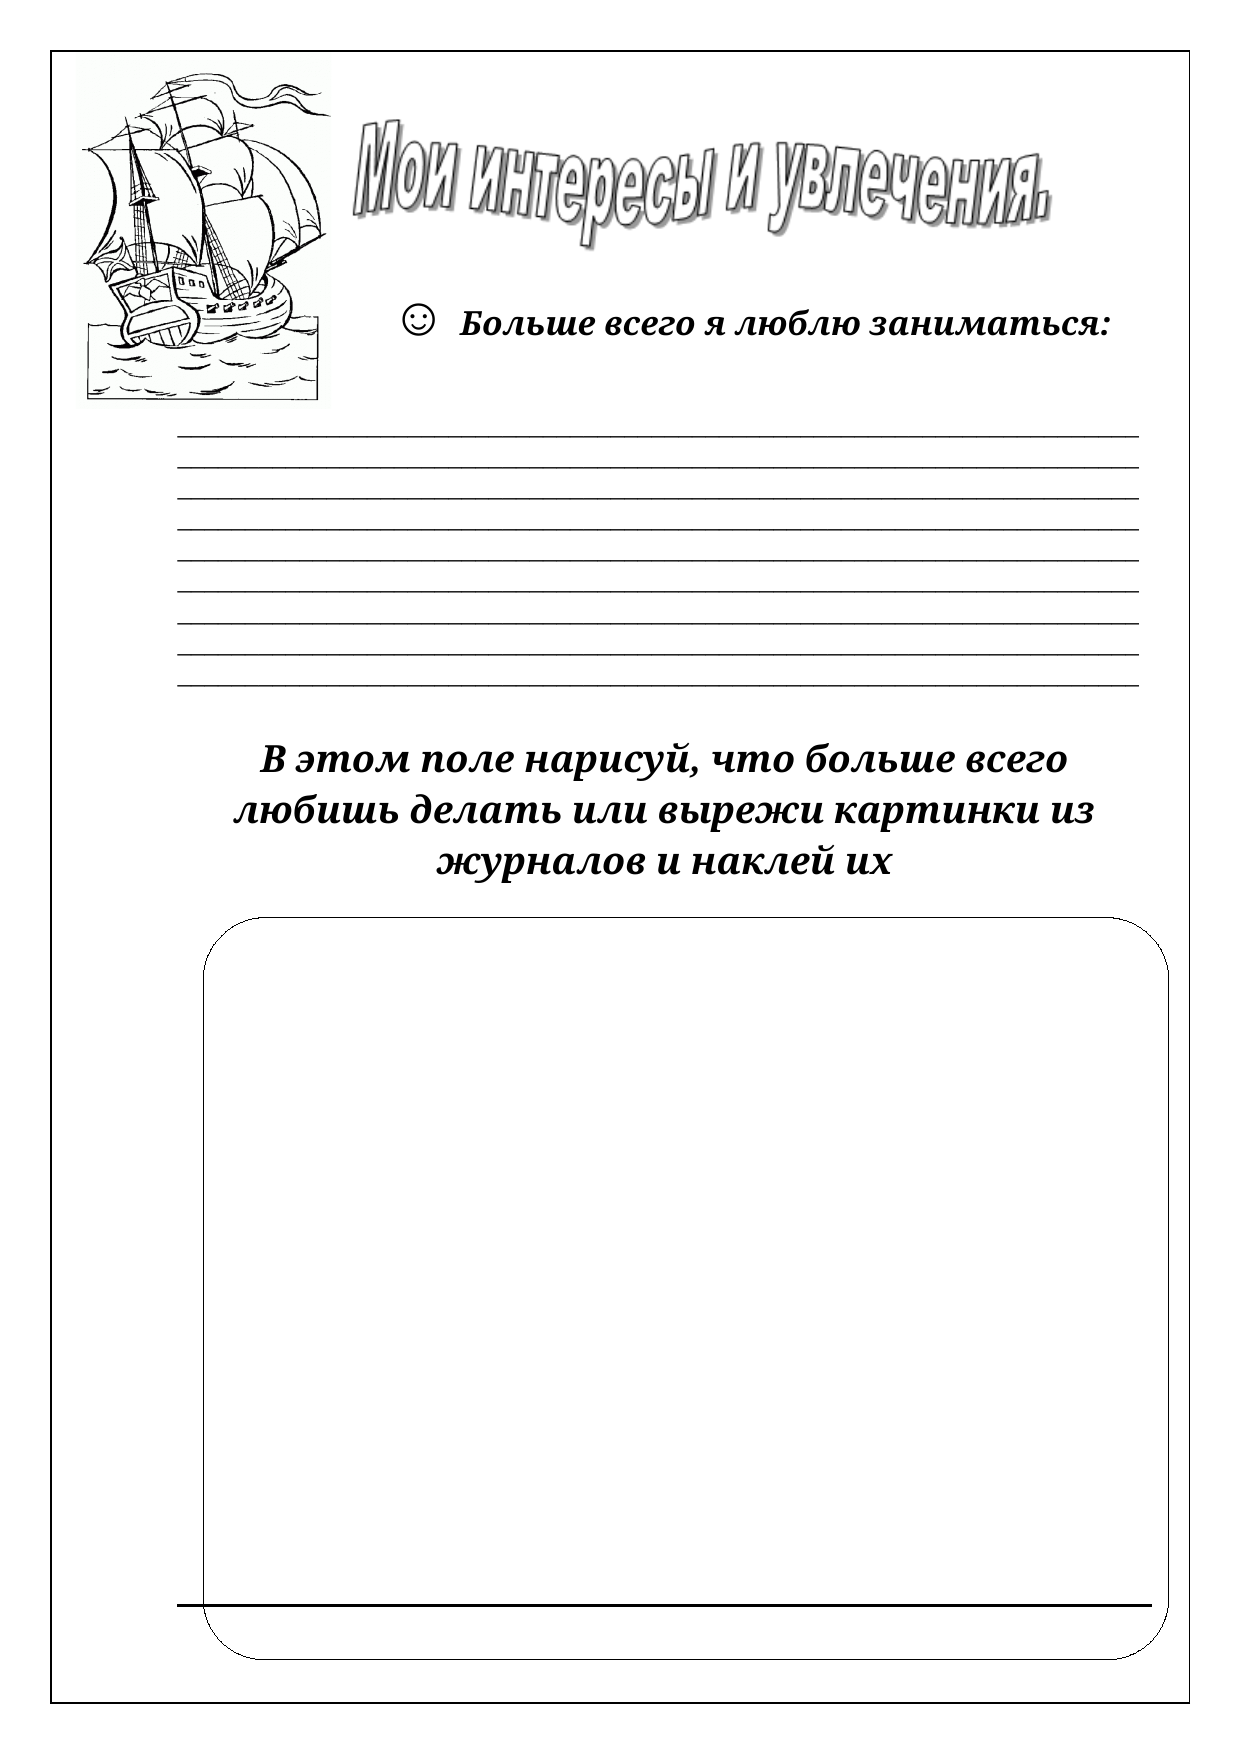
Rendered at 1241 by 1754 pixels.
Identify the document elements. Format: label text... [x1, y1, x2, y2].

picture [75, 52, 332, 409]
text В этом поле нарисуй, что больше всего любишь делать или вырежи картинки из журналов и наклей их [177, 732, 1152, 885]
text __________________________________________________________________________________________________________________________________________________________________________________________________________________________________________________________________________________________________________________________________________________________________________________________________________________________________________ [177, 502, 1152, 689]
picture [350, 118, 1054, 253]
text ☺ Больше всего я люблю заниматься: _____________________________________________________________________________________________________________________________________________________________________________________________________________________ [177, 284, 1152, 502]
